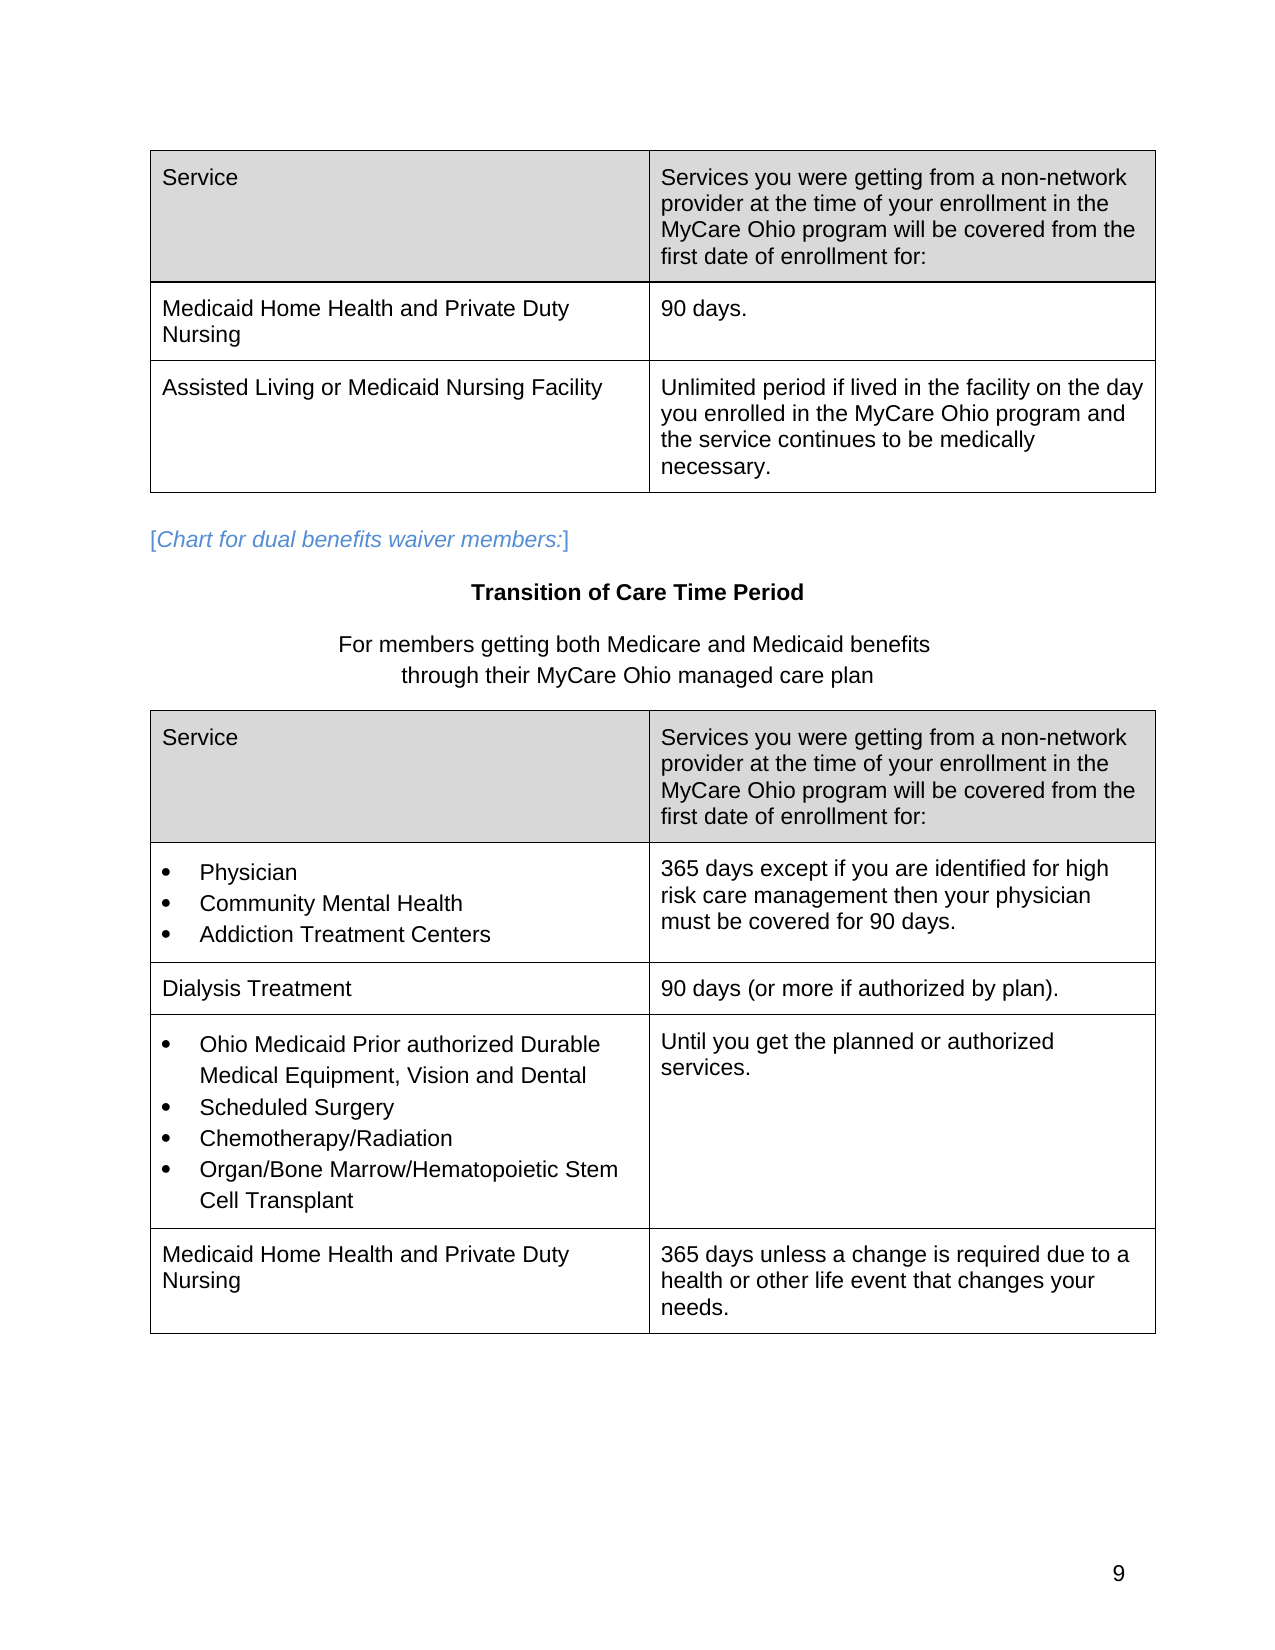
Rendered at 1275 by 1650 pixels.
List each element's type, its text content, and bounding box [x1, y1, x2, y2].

text For members getting both Medicare and Medicaid benefits through their MyCare Ohio managed care plan [150, 627, 1125, 689]
table_cell 365 days unless a change is required due to a health or other life event that changes your needs. [650, 1229, 1155, 1333]
table_header Service [151, 711, 649, 842]
table_cell Dialysis Treatment [151, 963, 649, 1014]
table_cell Physician Community Mental Health Addiction Treatment Centers [151, 843, 649, 962]
table_header Services you were getting from a non-network provider at the time of your enrollment in the MyCare Ohio program will be covered from the first date of enrollment for: [650, 151, 1155, 281]
table_cell 90 days. [650, 283, 1155, 360]
table_cell Ohio Medicaid Prior authorized Durable Medical Equipment, Vision and Dental Scheduled Surgery Chemotherapy/Radiation Organ/Bone Marrow/Hematopoietic Stem Cell Transplant [151, 1015, 649, 1228]
text Transition of Care Time Period [150, 575, 1125, 606]
table_cell 90 days (or more if authorized by plan). [650, 963, 1155, 1014]
table_header Service [151, 151, 649, 281]
table_cell Assisted Living or Medicaid Nursing Facility [151, 361, 649, 492]
table_cell 365 days except if you are identified for high risk care management then your physician must be covered for 90 days. [650, 843, 1155, 962]
text [Chart for dual benefits waiver members:] [150, 523, 1125, 554]
table_cell Medicaid Home Health and Private Duty Nursing [151, 1229, 649, 1333]
table_cell Unlimited period if lived in the facility on the day you enrolled in the MyCare Ohio program and the service continues to be medically necessary. [650, 361, 1155, 492]
table_cell Until you get the planned or authorized services. [650, 1015, 1155, 1228]
table_cell Medicaid Home Health and Private Duty Nursing [151, 283, 649, 360]
table_header Services you were getting from a non-network provider at the time of your enrollment in the MyCare Ohio program will be covered from the first date of enrollment for: [650, 711, 1155, 842]
